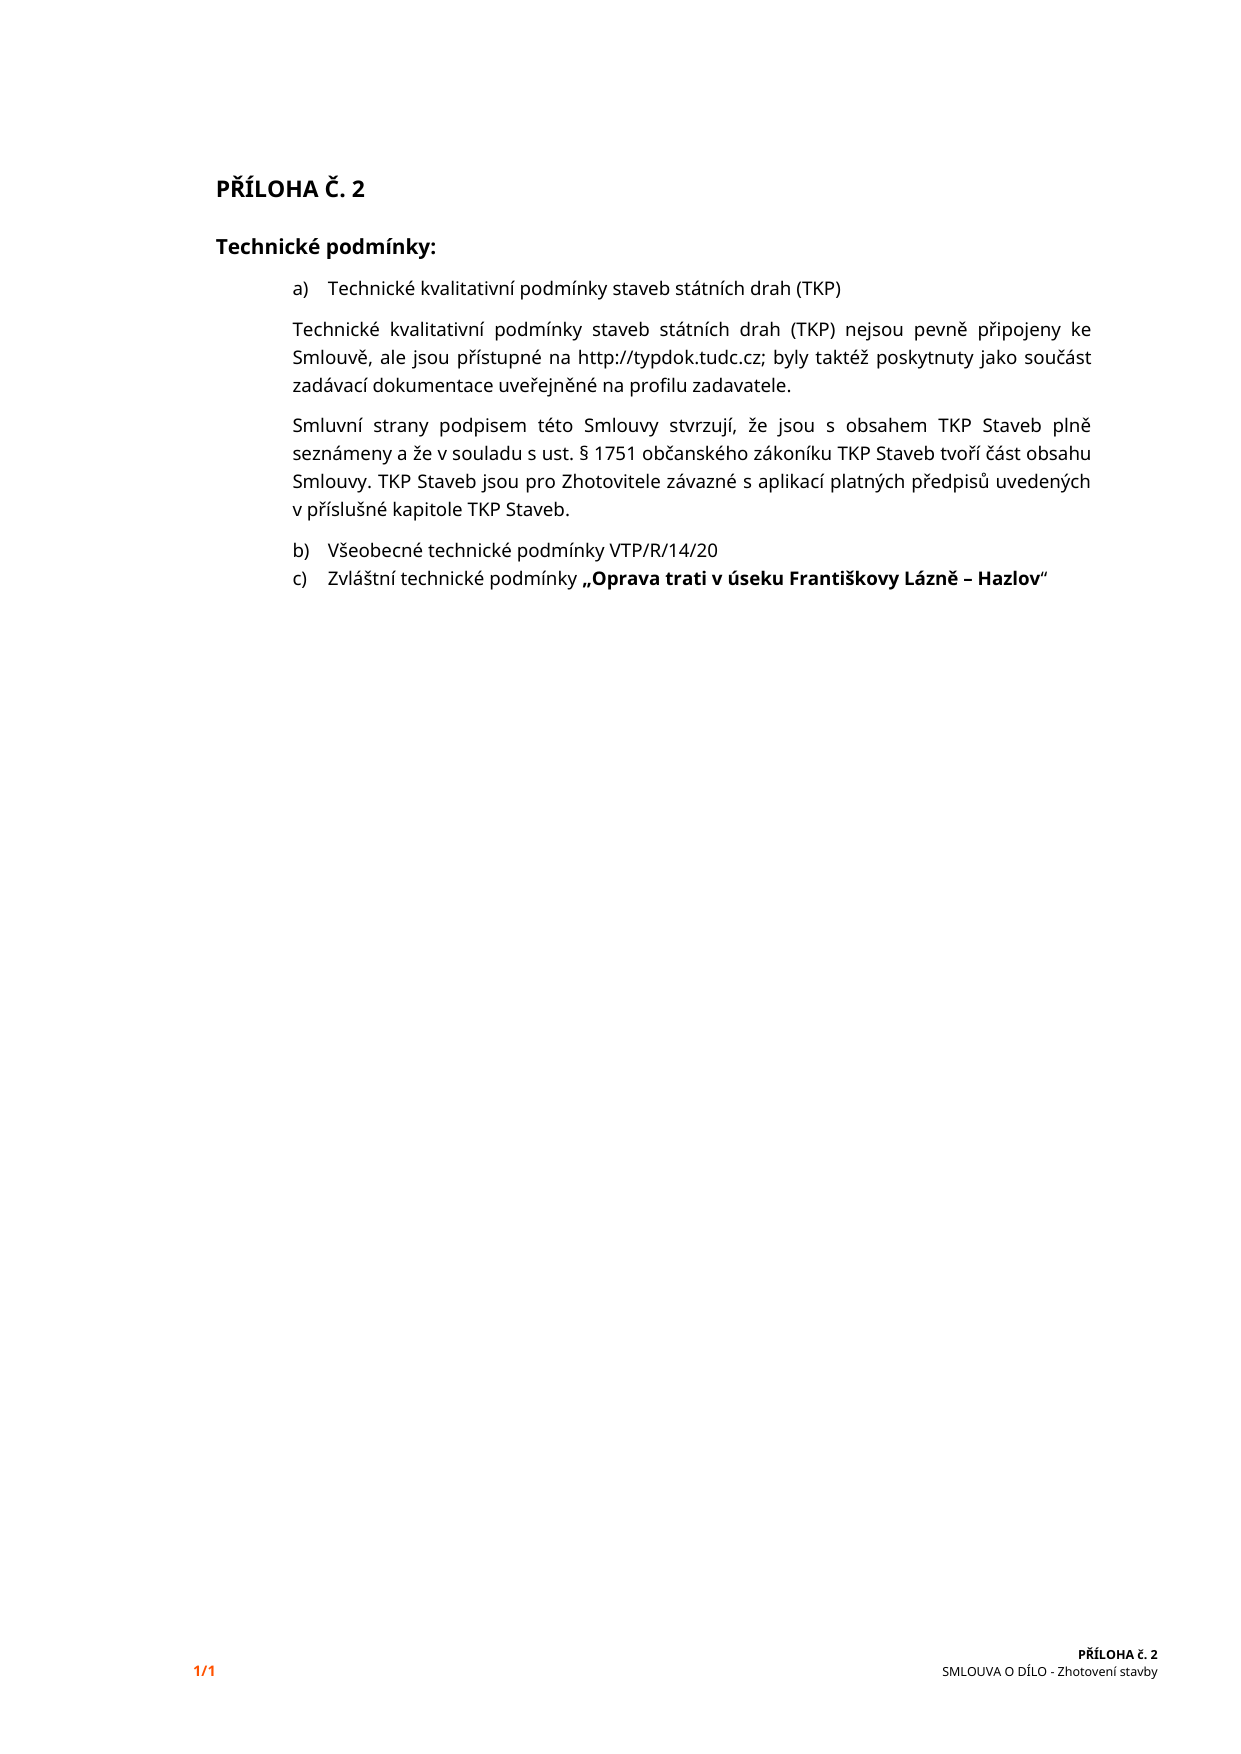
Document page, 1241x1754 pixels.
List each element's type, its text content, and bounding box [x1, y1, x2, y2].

text Příloha č. 2 [216, 172, 1093, 204]
text Technické kvalitativní podmínky staveb státních drah (TKP) nejsou pevně připojeny ke Smlouvě, ale jsou přístupné na http://typdok.tudc.cz; byly taktéž poskytnuty jako součást zadávací dokumentace uveřejněné na profilu zadavatele. [292, 316, 1093, 398]
text Technické podmínky: [216, 232, 1093, 260]
text Všeobecné technické podmínky VTP/R/14/20 [292, 537, 1093, 563]
text Zvláštní technické podmínky „Oprava trati v úseku Františkovy Lázně – Hazlov“ [292, 565, 1093, 591]
list Technické kvalitativní podmínky staveb státních drah (TKP) [292, 276, 1093, 301]
text Smluvní strany podpisem této Smlouvy stvrzují, že jsou s obsahem TKP Staveb plně seznámeny a že v souladu s ust. § 1751 občanského zákoníku TKP Staveb tvoří část obsahu Smlouvy. TKP Staveb jsou pro Zhotovitele závazné s aplikací platných předpisů uvedených v příslušné kapitole TKP Staveb. [292, 413, 1093, 522]
